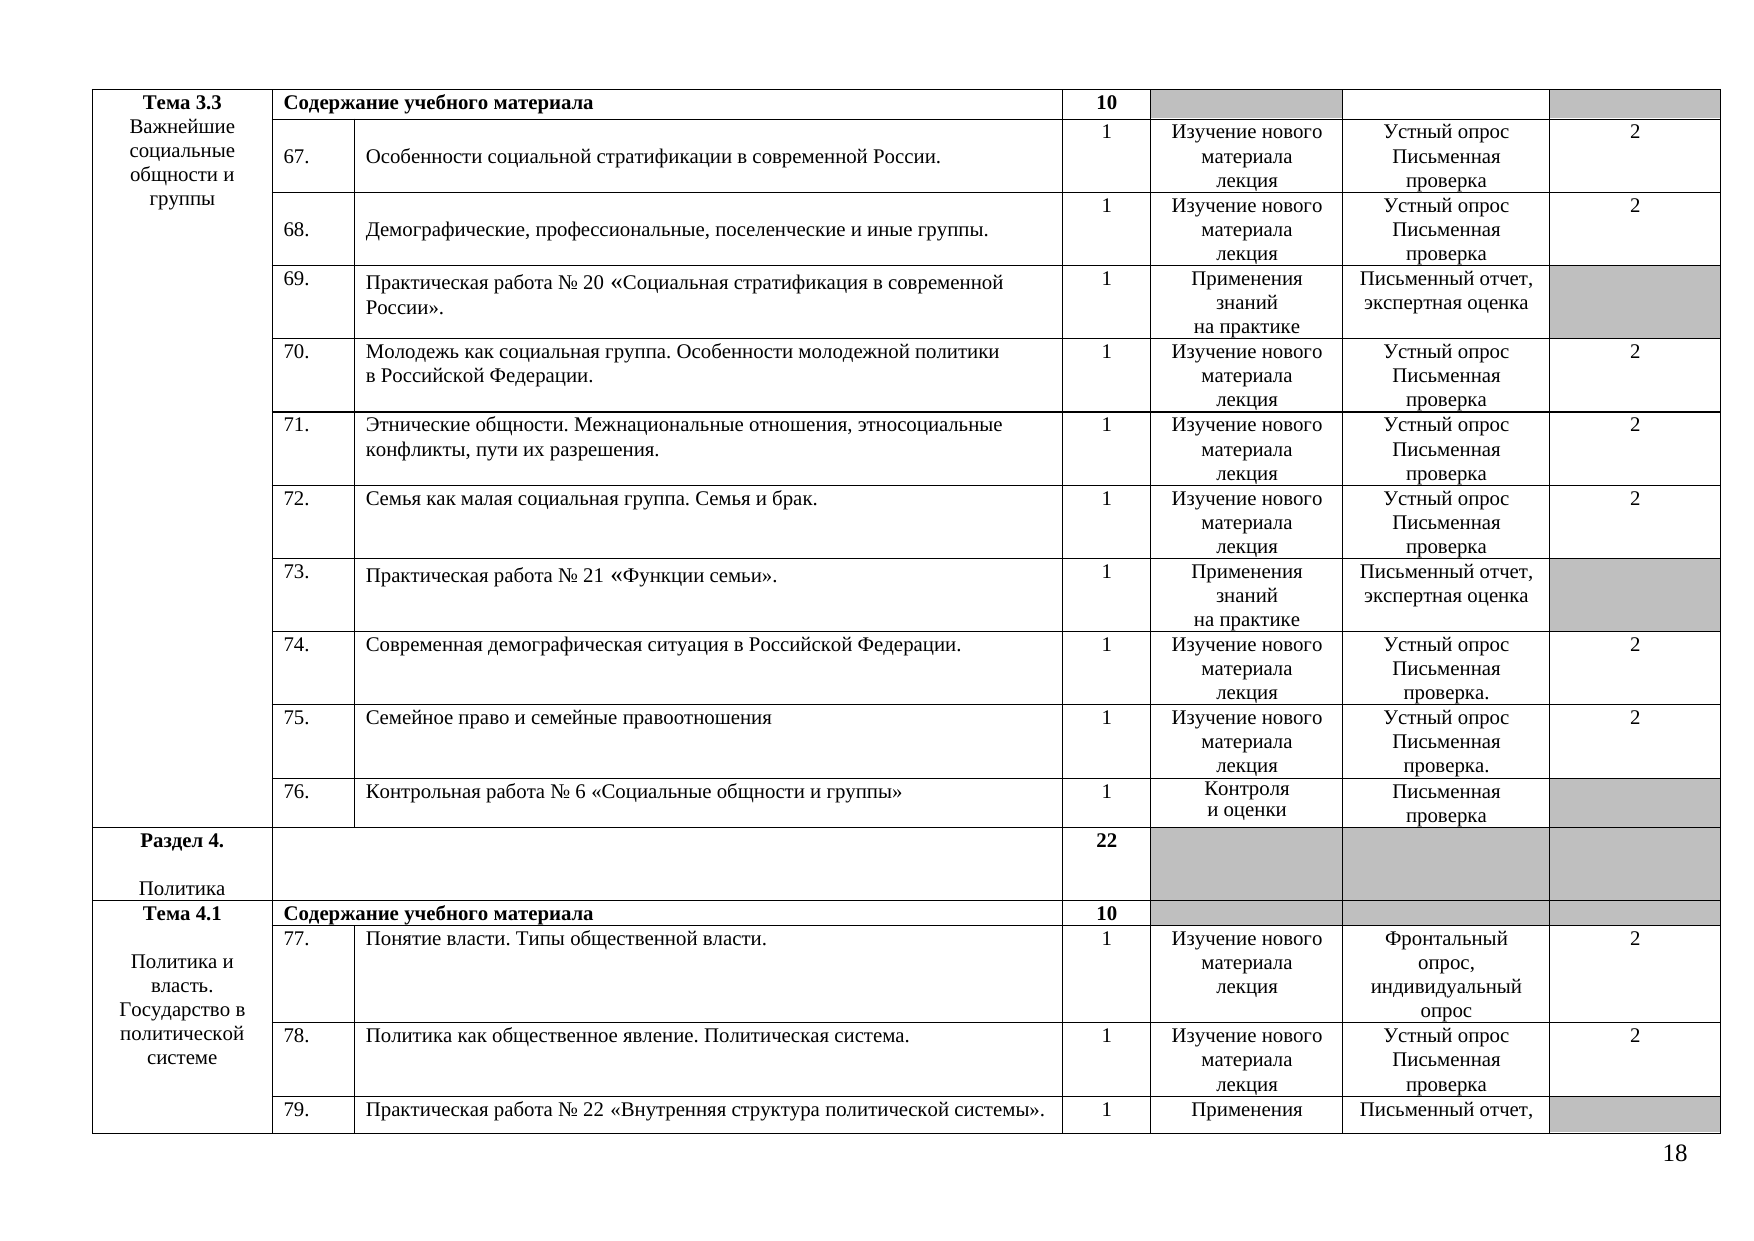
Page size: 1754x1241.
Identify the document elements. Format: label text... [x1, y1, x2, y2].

table_cell Фронтальный опрос, индивидуальный опрос [1343, 926, 1549, 1022]
table_cell Устный опрос Письменная проверка [1343, 486, 1549, 558]
table_cell Изучение нового материала лекция [1151, 413, 1342, 484]
table_cell 1 [1063, 926, 1150, 1022]
table_cell Изучение нового материала лекция [1151, 1023, 1342, 1096]
table_cell 2 [1550, 120, 1720, 192]
table_cell 1 [1063, 559, 1150, 631]
table_cell 1 [1063, 1097, 1150, 1132]
table_cell [1343, 90, 1549, 118]
table_cell 2 [1550, 705, 1720, 777]
table_cell Политика как общественное явление. Политическая система. [355, 1023, 1062, 1096]
table_cell Изучение нового материала лекция [1151, 705, 1342, 777]
table_cell Устный опрос Письменная проверка [1343, 120, 1549, 192]
table_cell [1151, 901, 1342, 925]
table_cell Применения знаний на практике [1151, 559, 1342, 631]
table_cell Изучение нового материала лекция [1151, 632, 1342, 704]
table_cell 1 [1063, 779, 1150, 827]
table_cell 2 [1550, 1023, 1720, 1096]
table_cell [273, 828, 1062, 900]
table_cell Изучение нового материала лекция [1151, 193, 1342, 265]
table_cell 1 [1063, 339, 1150, 411]
table_cell [1550, 1097, 1720, 1132]
table_cell 2 [1550, 193, 1720, 265]
table_cell Содержание учебного материала [273, 901, 1062, 925]
table_cell Устный опрос Письменная проверка. [1343, 632, 1549, 704]
table_cell 71. [273, 413, 354, 484]
table_cell [1550, 828, 1720, 900]
table_cell [1550, 779, 1720, 827]
table_cell [1550, 90, 1720, 118]
table_cell Контрольная работа № 6 «Социальные общности и группы» [355, 779, 1062, 827]
table_cell 68. [273, 193, 354, 265]
table_cell 10 [1063, 901, 1150, 925]
table_cell Изучение нового материала лекция [1151, 926, 1342, 1022]
table_cell Устный опрос Письменная проверка [1343, 193, 1549, 265]
table_cell [1343, 828, 1549, 900]
table_cell 1 [1063, 266, 1150, 338]
table_cell 1 [1063, 120, 1150, 192]
table_cell Изучение нового материала лекция [1151, 486, 1342, 558]
table_cell 2 [1550, 486, 1720, 558]
table_cell Практическая работа № 20 «Социальная стратификация в современной России». [355, 266, 1062, 338]
table_cell 72. [273, 486, 354, 558]
table_cell 2 [1550, 632, 1720, 704]
table_cell Письменный отчет, экспертная оценка [1343, 559, 1549, 631]
table_cell Молодежь как социальная группа. Особенности молодежной политики в Российской Федерации. [355, 339, 1062, 411]
table_cell 70. [273, 339, 354, 411]
table_cell Этнические общности. Межнациональные отношения, этносоциальные конфликты, пути их разрешения. [355, 413, 1062, 484]
table_cell 79. [273, 1097, 354, 1132]
table_cell Изучение нового материала лекция [1151, 120, 1342, 192]
table_cell Устный опрос Письменная проверка [1343, 1023, 1549, 1096]
table_cell Письменная проверка [1343, 779, 1549, 827]
table_cell 69. [273, 266, 354, 338]
table_cell 74. [273, 632, 354, 704]
table_cell 1 [1063, 193, 1150, 265]
table_cell 1 [1063, 1023, 1150, 1096]
table_cell [1151, 90, 1342, 118]
table_cell [1343, 901, 1549, 925]
table_cell 73. [273, 559, 354, 631]
table_cell Применения знаний на практике [1151, 266, 1342, 338]
table_cell 78. [273, 1023, 354, 1096]
table_cell Тема 4.1 Политика и власть. Государство в политической системе [93, 901, 272, 1132]
table_cell Особенности социальной стратификации в современной России. [355, 120, 1062, 192]
table_cell 2 [1550, 926, 1720, 1022]
table_cell 1 [1063, 413, 1150, 484]
table_cell Тема 3.3 Важнейшие социальные общности и группы [93, 90, 272, 827]
table_cell Семейное право и семейные правоотношения [355, 705, 1062, 777]
table_cell Демографические, профессиональные, поселенческие и иные группы. [355, 193, 1062, 265]
table_cell 2 [1550, 339, 1720, 411]
table_cell [1550, 266, 1720, 338]
table_cell Устный опрос Письменная проверка. [1343, 705, 1549, 777]
table_cell 77. [273, 926, 354, 1022]
table_cell Применения знаний на практике [1151, 1097, 1342, 1132]
table_cell [1550, 559, 1720, 631]
table_cell Устный опрос Письменная проверка [1343, 339, 1549, 411]
table_cell 10 [1063, 90, 1150, 118]
table_cell 1 [1063, 632, 1150, 704]
table_cell 1 [1063, 486, 1150, 558]
table_cell [1550, 901, 1720, 925]
table_cell [1151, 828, 1342, 900]
table_cell Раздел 4. Политика [93, 828, 272, 900]
table_cell Устный опрос Письменная проверка [1343, 413, 1549, 484]
table_cell Изучение нового материала лекция [1151, 339, 1342, 411]
table_cell 67. [273, 120, 354, 192]
table_cell Контроля и оценки [1151, 779, 1342, 827]
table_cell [1343, 1097, 1549, 1132]
table_cell Письменный отчет, экспертная оценка [1343, 266, 1549, 338]
table_cell 75. [273, 705, 354, 777]
table_cell Содержание учебного материала [273, 90, 1062, 118]
table_cell 1 [1063, 705, 1150, 777]
table_cell 76. [273, 779, 354, 827]
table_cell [355, 1097, 1062, 1132]
table_cell 2 [1550, 413, 1720, 484]
table_cell Современная демографическая ситуация в Российской Федерации. [355, 632, 1062, 704]
table_cell Семья как малая социальная группа. Семья и брак. [355, 486, 1062, 558]
table_cell Понятие власти. Типы общественной власти. [355, 926, 1062, 1022]
table_cell Практическая работа № 21 «Функции семьи». [355, 559, 1062, 631]
table_cell 22 [1063, 828, 1150, 900]
